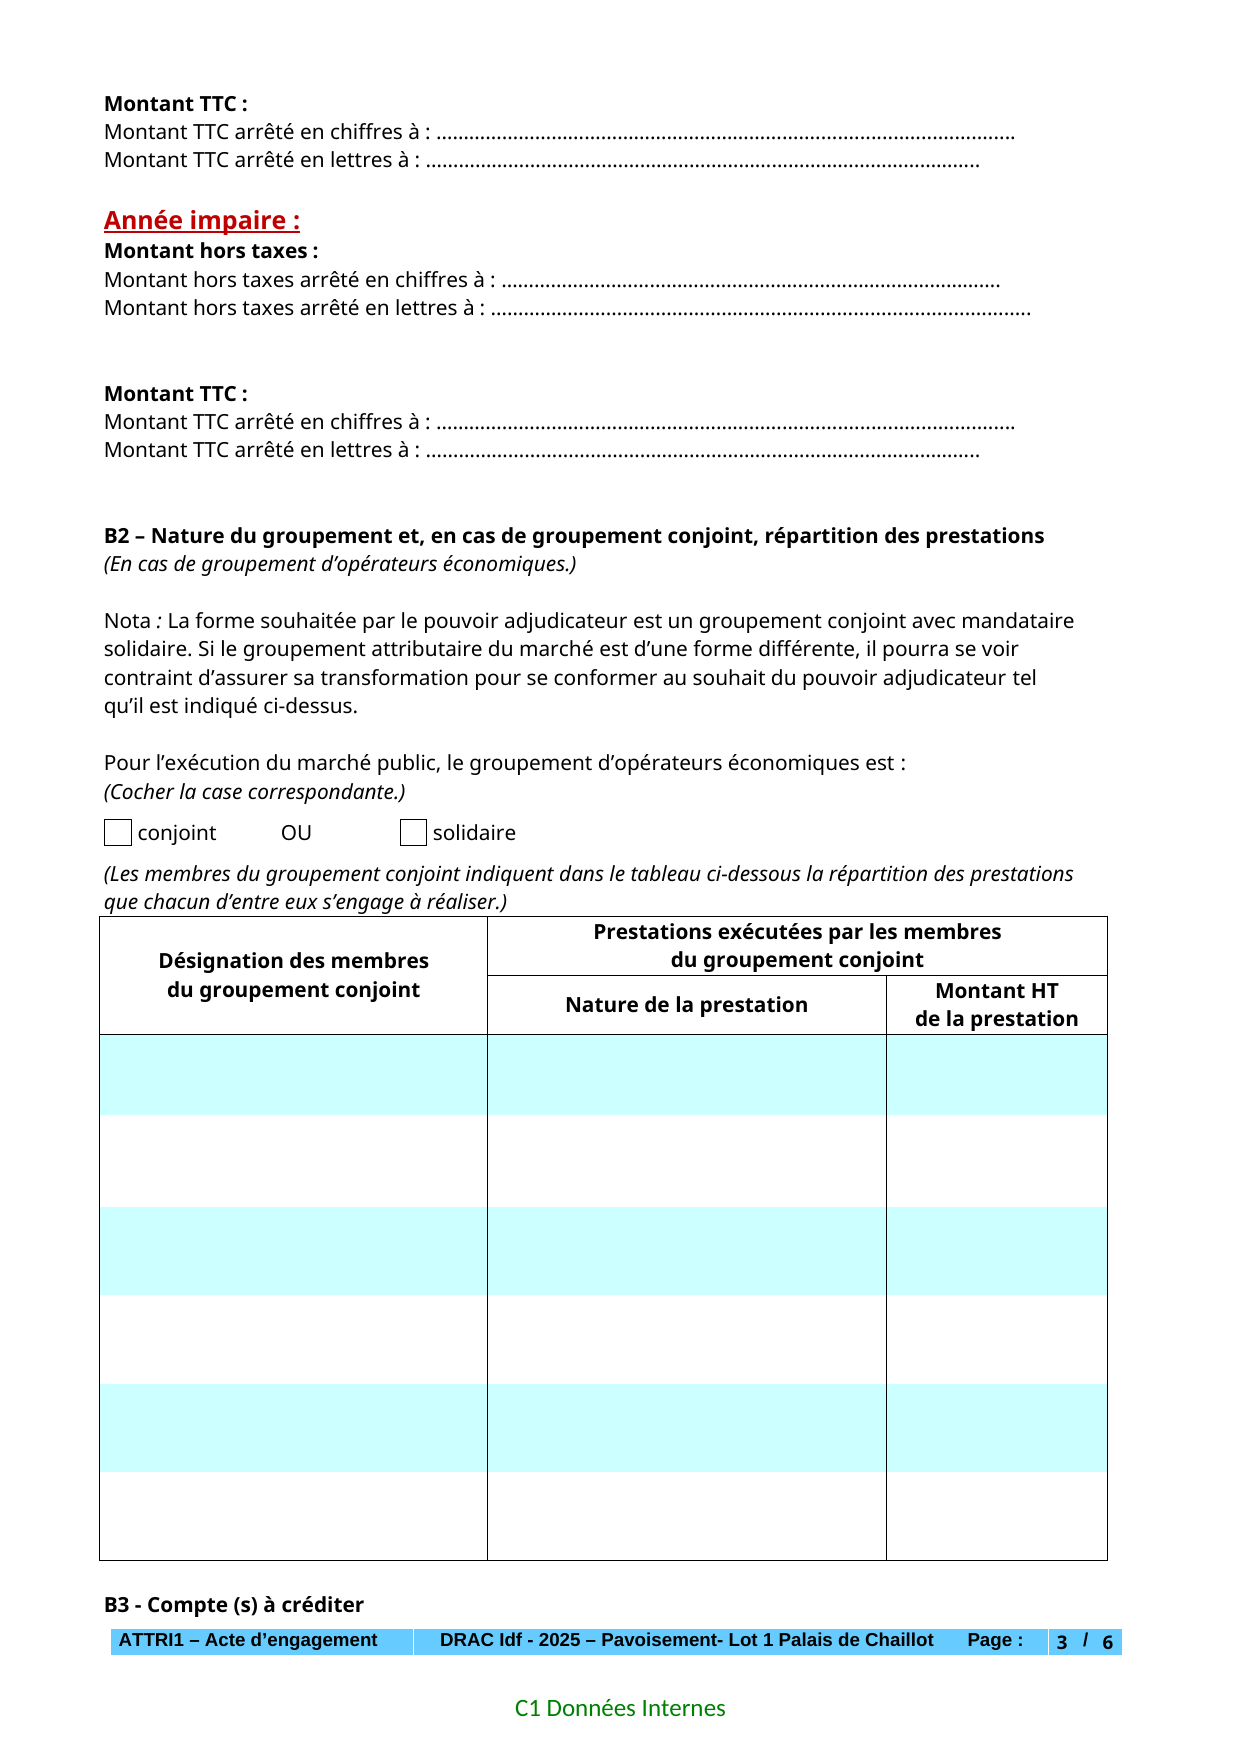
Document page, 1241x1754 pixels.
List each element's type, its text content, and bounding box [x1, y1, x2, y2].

table_cell [887, 1384, 1107, 1472]
table_cell [488, 1472, 886, 1560]
text Montant TTC arrêté en lettres à : ……………………………………………………………………………………….. [103, 436, 1078, 464]
table_cell [488, 1384, 886, 1472]
table_cell [488, 1115, 886, 1207]
text B2 – Nature du groupement et, en cas de groupement conjoint, répartition des prestations [103, 521, 1078, 549]
table_cell [488, 1207, 886, 1295]
table_cell [887, 1115, 1107, 1207]
text (Les membres du groupement conjoint indiquent dans le tableau ci-dessous la répartition des prestations que chacun d’entre eux s’engage à réaliser.) [103, 859, 1078, 916]
text conjoint OU solidaire [103, 818, 1078, 846]
text Année impaire : [103, 202, 1078, 236]
table_cell Nature de la prestation [488, 976, 886, 1034]
text Montant TTC arrêté en chiffres à : …………………………………………………………....................................... [103, 117, 1078, 146]
text (En cas de groupement d’opérateurs économiques.) [103, 549, 1078, 578]
table_cell [100, 1207, 487, 1295]
table_cell [887, 1472, 1107, 1560]
text (Cocher la case correspondante.) [103, 777, 1078, 805]
text Montant TTC : [103, 89, 1078, 117]
table_cell [100, 1295, 487, 1383]
table_cell [887, 1207, 1107, 1295]
table_cell [100, 1115, 487, 1207]
table_header Prestations exécutées par les membres du groupement conjoint [488, 917, 1107, 974]
table_cell [488, 1295, 886, 1383]
text Montant TTC arrêté en lettres à : ……………………………………………………………………………………….. [103, 146, 1078, 174]
text B3 - Compte (s) à créditer [103, 1590, 1078, 1618]
text Pour l’exécution du marché public, le groupement d’opérateurs économiques est : [103, 748, 1078, 777]
text Montant TTC arrêté en chiffres à : …………………………………………………………....................................... [103, 407, 1078, 436]
table_cell [100, 1384, 487, 1472]
table_cell [887, 1035, 1107, 1115]
table_cell [488, 1035, 886, 1115]
table_header Désignation des membres du groupement conjoint [100, 917, 487, 1034]
text Montant TTC : [103, 379, 1078, 407]
text Montant hors taxes arrêté en lettres à : ………………………………………………………................................... [103, 293, 1078, 322]
table_cell [100, 1472, 487, 1560]
table_cell Montant HT de la prestation [887, 976, 1107, 1034]
text Nota : La forme souhaitée par le pouvoir adjudicateur est un groupement conjoint avec mandataire solidaire. Si le groupement attributaire du marché est d’une forme différente, il pourra se voir contraint d’assurer sa transformation pour se conformer au souhait du pouvoir adjudicateur tel qu’il est indiqué ci-dessus. [103, 606, 1078, 720]
table_cell [100, 1035, 487, 1115]
table_cell [887, 1295, 1107, 1383]
text Montant hors taxes arrêté en chiffres à : ………………………………………………………………………………. [103, 265, 1078, 293]
text Montant hors taxes : [103, 236, 1078, 265]
